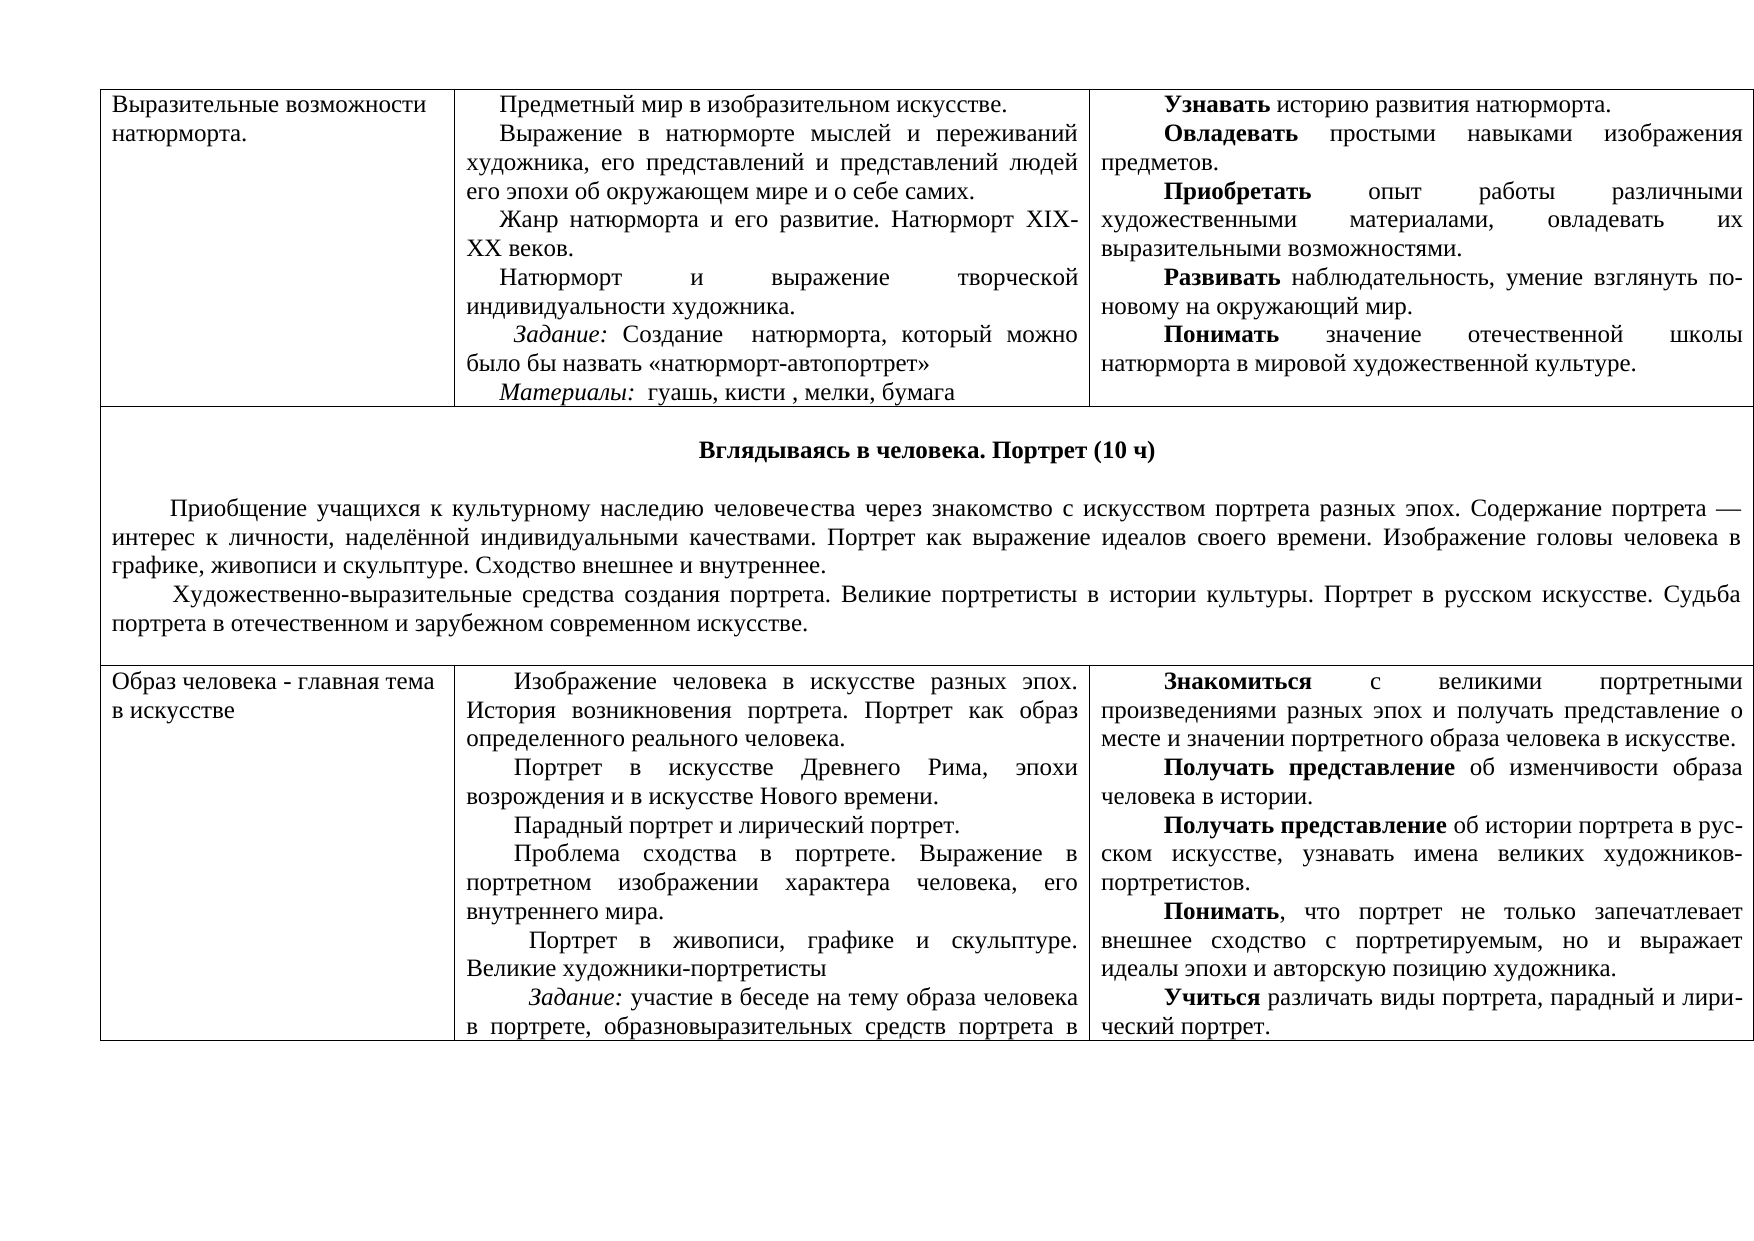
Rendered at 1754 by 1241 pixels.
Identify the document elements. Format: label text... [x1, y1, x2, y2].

table_cell Выразительные возможности натюрморта. [101, 90, 454, 406]
table_cell Предметный мир в изобразительном искусстве. Выражение в натюрморте мыслей и переживаний художника, его представлений и представлений людей его эпохи об окружающем мире и о себе самих. Жанр натюрморта и его развитие. Натюрморт XIX-XX веков. Натюрморт и выражение творческой индивидуальности художника. Задание: Создание натюрморта, который можно было бы назвать «натюрморт-автопортрет» Материалы: гуашь, кисти , мелки, бумага [455, 90, 1089, 406]
table_cell Вглядываясь в человека. Портрет (10 ч) Приобщение учащихся к культурному наследию человечества через знакомство с искусством портрета разных эпох. Содержание портрета — интерес к личности, наделённой индивидуальными качествами. Портрет как выражение идеалов своего времени. Изображение головы человека в графике, живописи и скульптуре. Сходство внешнее и внутреннее. Художественно-выразительные средства создания портрета. Великие портретисты в истории культуры. Портрет в русском искусстве. Судьба портрета в отечественном и зарубежном современном искусстве. [101, 407, 1753, 665]
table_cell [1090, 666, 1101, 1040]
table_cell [101, 666, 454, 1040]
table_cell Узнавать историю развития натюрморта. Овладевать простыми навыками изображения предметов. Приобретать опыт работы различными художественными материалами, овладевать их выразительными возможностями. Развивать наблюдательность, умение взглянуть по-новому на окружающий мир. Понимать значение отечественной школы натюрморта в мировой художественной культуре. [1090, 90, 1753, 406]
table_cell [455, 666, 1089, 1040]
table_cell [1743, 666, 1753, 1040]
